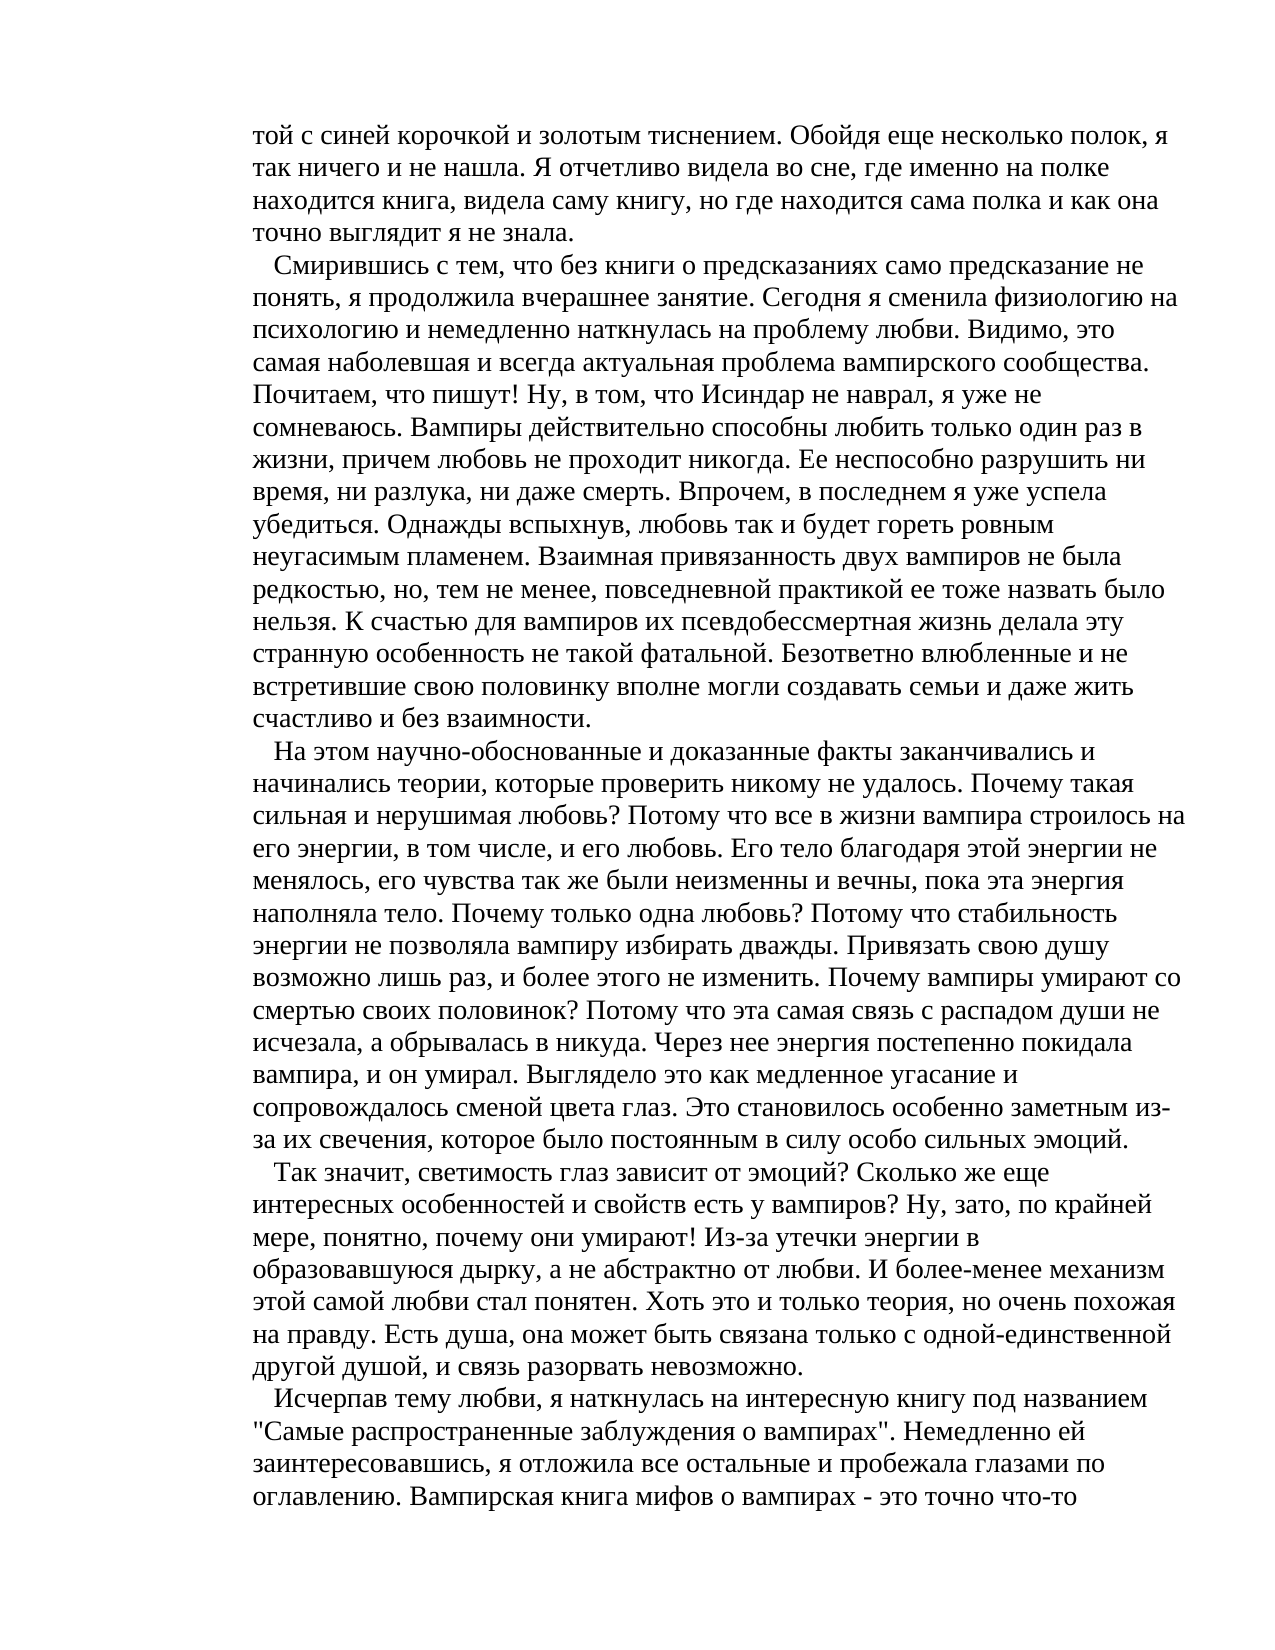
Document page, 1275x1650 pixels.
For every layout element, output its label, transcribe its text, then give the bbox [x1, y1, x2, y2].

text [252, 118, 1186, 248]
text На этом научно-обоснованные и доказанные факты заканчивались и начинались теории, которые проверить никому не удалось. Почему такая сильная и нерушимая любовь? Потому что все в жизни вампира строилось на его энергии, в том числе, и его любовь. Его тело благодаря этой энергии не менялось, его чувства так же были неизменны и вечны, пока эта энергия наполняла тело. Почему только одна любовь? Потому что стабильность энергии не позволяла вампиру избирать дважды. Привязать свою душу возможно лишь раз, и более этого не изменить. Почему вампиры умирают со смертью своих половинок? Потому что эта самая связь с распадом души не исчезала, а обрывалась в никуда. Через нее энергия постепенно покидала вампира, и он умирал. Выглядело это как медленное угасание и сопровождалось сменой цвета глаз. Это становилось особенно заметным из-за их свечения, которое было постоянным в силу особо сильных эмоций. [252, 734, 1186, 1155]
text Так значит, светимость глаз зависит от эмоций? Сколько же еще интересных особенностей и свойств есть у вампиров? Ну, зато, по крайней мере, понятно, почему они умирают! Из-за утечки энергии в образовавшуюся дырку, а не абстрактно от любви. И более-менее механизм этой самой любви стал понятен. Хоть это и только теория, но очень похожая на правду. Есть душа, она может быть связана только с одной-единственной другой душой, и связь разорвать невозможно. [252, 1155, 1186, 1382]
text Смирившись с тем, что без книги о предсказаниях само предсказание не понять, я продолжила вчерашнее занятие. Сегодня я сменила физиологию на психологию и немедленно наткнулась на проблему любви. Видимо, это самая наболевшая и всегда актуальная проблема вампирского сообщества. Почитаем, что пишут! Ну, в том, что Исиндар не наврал, я уже не сомневаюсь. Вампиры действительно способны любить только один раз в жизни, причем любовь не проходит никогда. Ее неспособно разрушить ни время, ни разлука, ни даже смерть. Впрочем, в последнем я уже успела убедиться. Однажды вспыхнув, любовь так и будет гореть ровным неугасимым пламенем. Взаимная привязанность двух вампиров не была редкостью, но, тем не менее, повседневной практикой ее тоже назвать было нельзя. К счастью для вампиров их псевдобессмертная жизнь делала эту странную особенность не такой фатальной. Безответно влюбленные и не встретившие свою половинку вполне могли создавать семьи и даже жить счастливо и без взаимности. [252, 248, 1186, 734]
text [252, 1382, 1186, 1511]
